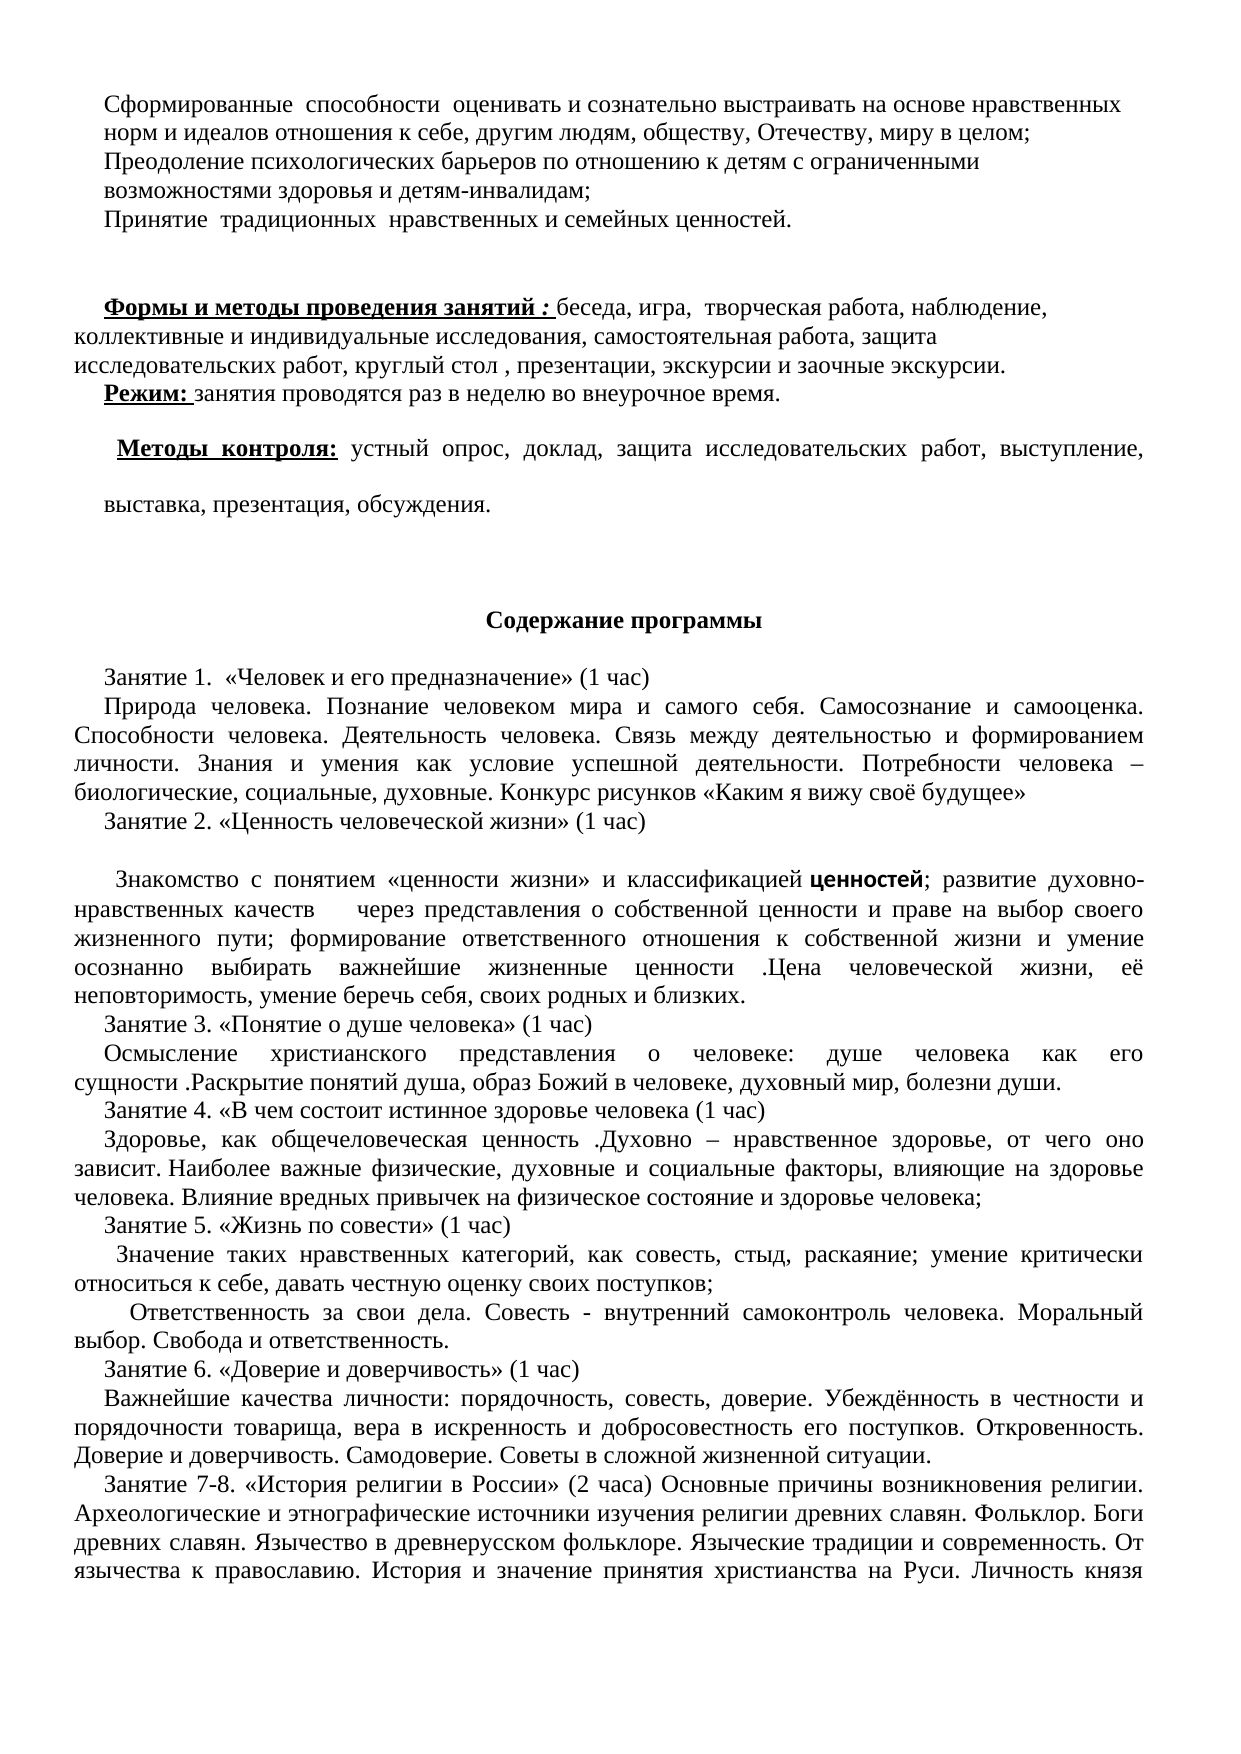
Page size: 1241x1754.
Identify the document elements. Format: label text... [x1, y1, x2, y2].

text Природа человека. Познание человеком мира и самого себя. Самосознание и самооценка. Способности человека. Деятельность человека. Связь между деятельностью и формированием личности. Знания и умения как условие успешной деятельности. Потребности человека – биологические, социальные, духовные. Конкурс рисунков «Каким я вижу своё будущее» [74, 691, 1144, 806]
text Значение таких нравственных категорий, как совесть, стыд, раскаяние; умение критически относиться к себе, давать честную оценку своих поступков; [74, 1239, 1144, 1297]
text Сформированные способности оценивать и сознательно выстраивать на основе нравственных норм и идеалов отношения к себе, другим людям, обществу, Отечеству, миру в целом; [103, 89, 1144, 146]
text Занятие 1. «Человек и его предназначение» (1 час) [74, 662, 1144, 691]
text Занятие 6. «Доверие и доверчивость» (1 час) [74, 1354, 1144, 1383]
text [74, 1469, 1144, 1584]
text Занятие 2. «Ценность человеческой жизни» (1 час) [74, 806, 1144, 835]
text Ответственность за свои дела. Совесть - внутренний самоконтроль человека. Моральный выбор. Свобода и ответственность. [74, 1297, 1144, 1354]
text Преодоление психологических барьеров по отношению к детям с ограниченными возможностями здоровья и детям-инвалидам; [103, 146, 1144, 204]
text Осмысление христианского представления о человеке: душе человека как его сущности .Раскрытие понятий душа, образ Божий в человеке, духовный мир, болезни души. [74, 1038, 1144, 1095]
text Знакомство с понятием «ценности жизни» и классификацией ценностей; развитие духовно-нравственных качеств через представления о собственной ценности и праве на выбор своего жизненного пути; формирование ответственного отношения к собственной жизни и умение осознанно выбирать важнейшие жизненные ценности .Цена человеческой жизни, её неповторимость, умение беречь себя, своих родных и близких. [74, 863, 1144, 1009]
text Режим: занятия проводятся раз в неделю во внеурочное время. [103, 378, 1144, 407]
text Занятие 3. «Понятие о душе человека» (1 час) [74, 1009, 1144, 1038]
text Принятие традиционных нравственных и семейных ценностей. [103, 204, 1144, 232]
text Занятие 4. «В чем состоит истинное здоровье человека (1 час) [74, 1095, 1144, 1124]
text Методы контроля: устный опрос, доклад, защита исследовательских работ, выступление, выставка, презентация, обсуждения. [103, 433, 1144, 517]
text Занятие 5. «Жизнь по совести» (1 час) [74, 1210, 1144, 1239]
text Формы и методы проведения занятий : беседа, игра, творческая работа, наблюдение, коллективные и индивидуальные исследования, самостоятельная работа, защита исследовательских работ, круглый стол , презентации, экскурсии и заочные экскурсии. [74, 292, 1144, 378]
text Важнейшие качества личности: порядочность, совесть, доверие. Убеждённость в честности и порядочности товарища, вера в искренность и добросовестность его поступков. Откровенность. Доверие и доверчивость. Самодоверие. Советы в сложной жизненной ситуации. [74, 1383, 1144, 1469]
text Здоровье, как общечеловеческая ценность .Духовно – нравственное здоровье, от чего оно зависит. Наиболее важные физические, духовные и социальные факторы, влияющие на здоровье человека. Влияние вредных привычек на физическое состояние и здоровье человека; [74, 1124, 1144, 1210]
text Содержание программы [74, 605, 1144, 633]
